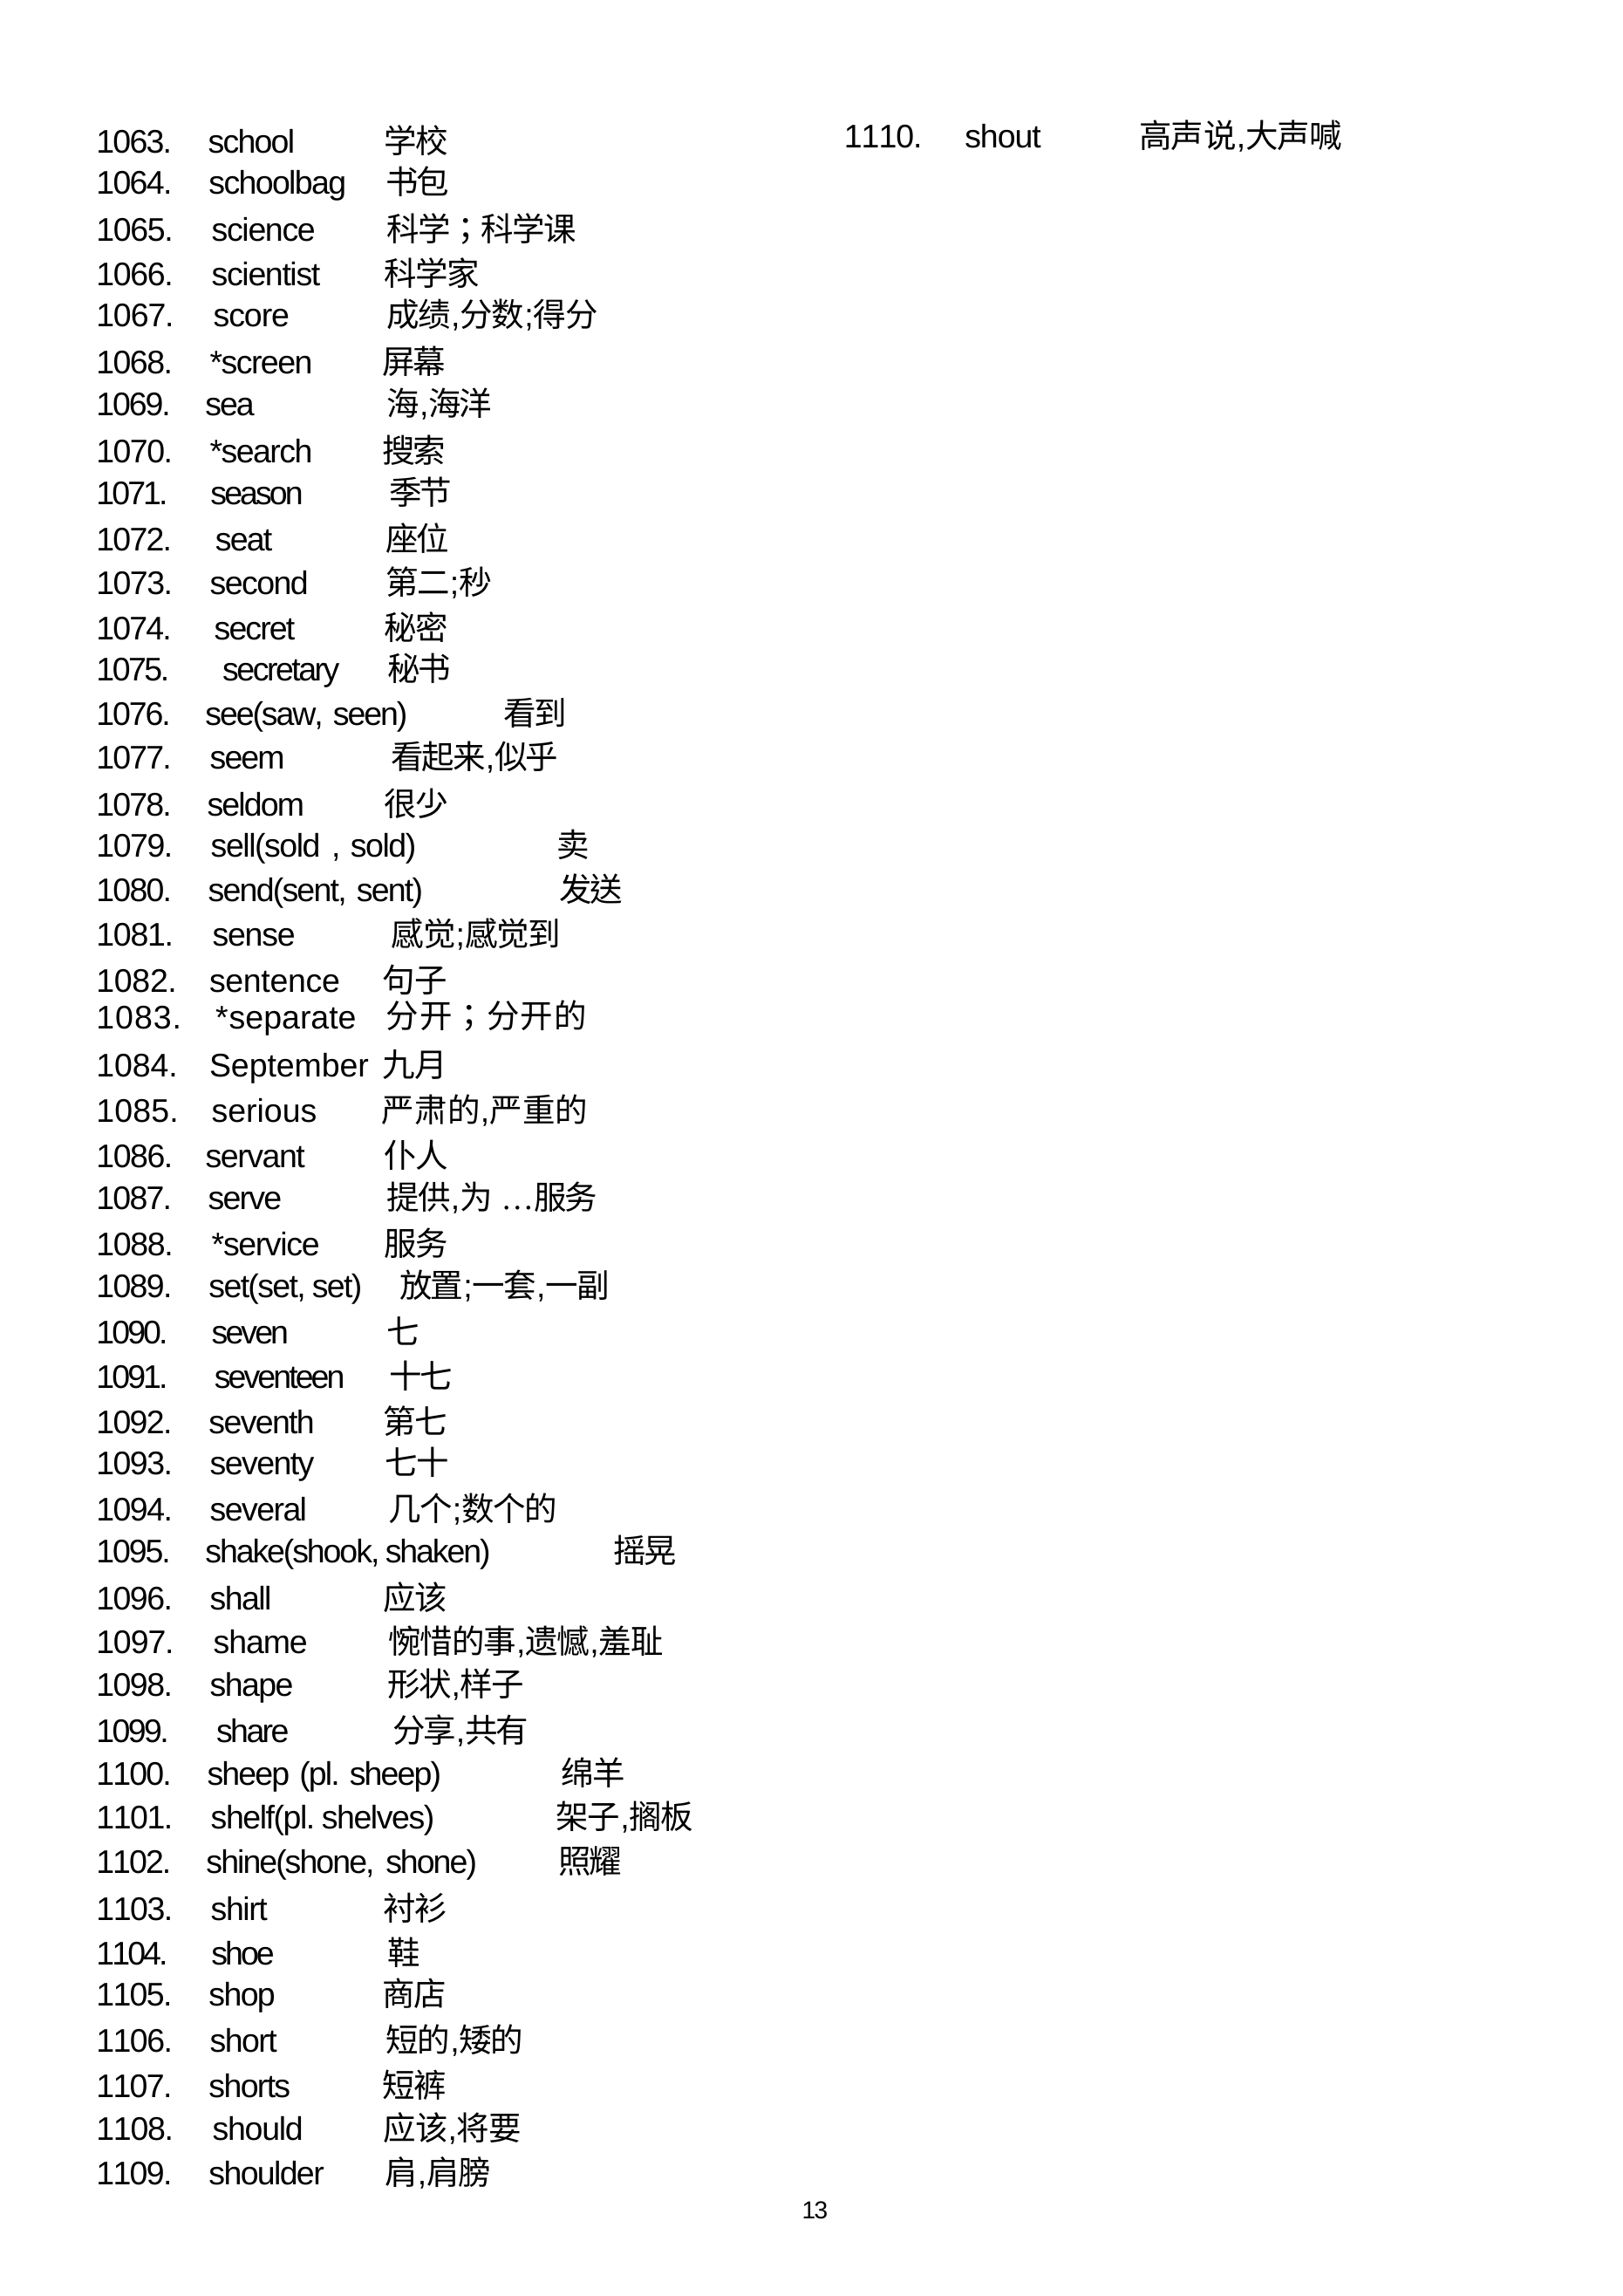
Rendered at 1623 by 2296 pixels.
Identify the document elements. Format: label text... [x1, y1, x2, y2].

text 1071. season 季节 [96, 474, 835, 512]
text 1108. should 应该,将要 [96, 2106, 835, 2149]
text 1075. secretary 秘书 [96, 648, 835, 689]
text 1067. score 成绩,分数;得分 [96, 297, 835, 334]
text 1090. seven 七 [96, 1311, 835, 1352]
text 1068. *screen 屏幕 [96, 338, 835, 383]
text 1081. sense 感觉;感觉到 [96, 915, 835, 953]
text 1099. share 分享,共有 [96, 1708, 835, 1751]
text 1105. shop 商店 [96, 1973, 835, 2014]
text 1088. *service 服务 [96, 1220, 835, 1265]
text 1070. *search 搜索 [96, 427, 835, 471]
text 1106. short 短的,矮的 [96, 2018, 835, 2060]
text 1087. serve 提供,为 …服务 [96, 1179, 835, 1217]
text 1084. September 九月 [96, 1046, 835, 1084]
text 1107. shorts 短裤 [96, 2062, 835, 2106]
text 1066. scientist 科学家 [96, 250, 835, 294]
text 1064. schoolbag 书包 [96, 161, 835, 202]
text 1102. shine(shone, shone) 照耀 [96, 1841, 835, 1881]
text 1078. seldom 很少 [96, 781, 835, 825]
text 1101. shelf(pl. shelves) 架子,搁板 [96, 1796, 835, 1837]
text 1096. shall 应该 [96, 1575, 835, 1620]
text 1080. send(sent, sent) 发送 [96, 869, 835, 910]
text 1104. shoe 鞋 [96, 1930, 835, 1973]
text 1093. seventy 七十 [96, 1442, 835, 1483]
text 1083. *separate 分开；分开的 [96, 1001, 835, 1046]
text 1092. seventh 第七 [96, 1398, 835, 1442]
text 1073. second 第二;秒 [96, 560, 835, 603]
text 1103. shirt 衬衫 [96, 1885, 835, 1929]
text 1077. seem 看起来,似乎 [96, 739, 835, 777]
text 1095. shake(shook, shaken) 摇晃 [96, 1531, 835, 1571]
text 1089. set(set, set) 放置;一套,一副 [96, 1265, 835, 1305]
text 1097. shame 惋惜的事,遗憾,羞耻 [96, 1620, 835, 1663]
text 1076. see(saw, seen) 看到 [96, 693, 835, 733]
text 1109. shoulder 肩,肩膀 [96, 2150, 835, 2193]
text 1069. sea 海,海洋 [96, 385, 835, 423]
text 1082. sentence 句子 [96, 957, 835, 1001]
text 1110. shout 高声说,大声喊 [844, 118, 1527, 155]
text 1072. seat 座位 [96, 516, 835, 560]
text 1098. shape 形状,样子 [96, 1664, 835, 1705]
text 1100. sheep (pl. sheep) 绵羊 [96, 1753, 835, 1793]
text 1074. secret 秘密 [96, 605, 835, 648]
text 1086. servant 仆人 [96, 1132, 835, 1177]
text 1094. several 几个;数个的 [96, 1486, 835, 1529]
text 1091. seventeen 十七 [96, 1353, 835, 1397]
text 1085. serious 严肃的,严重的 [96, 1088, 835, 1131]
text 1079. sell(sold , sold) 卖 [96, 825, 835, 865]
text 1063. school 学校 [96, 118, 835, 161]
text 1065. science 科学；科学课 [96, 206, 835, 249]
